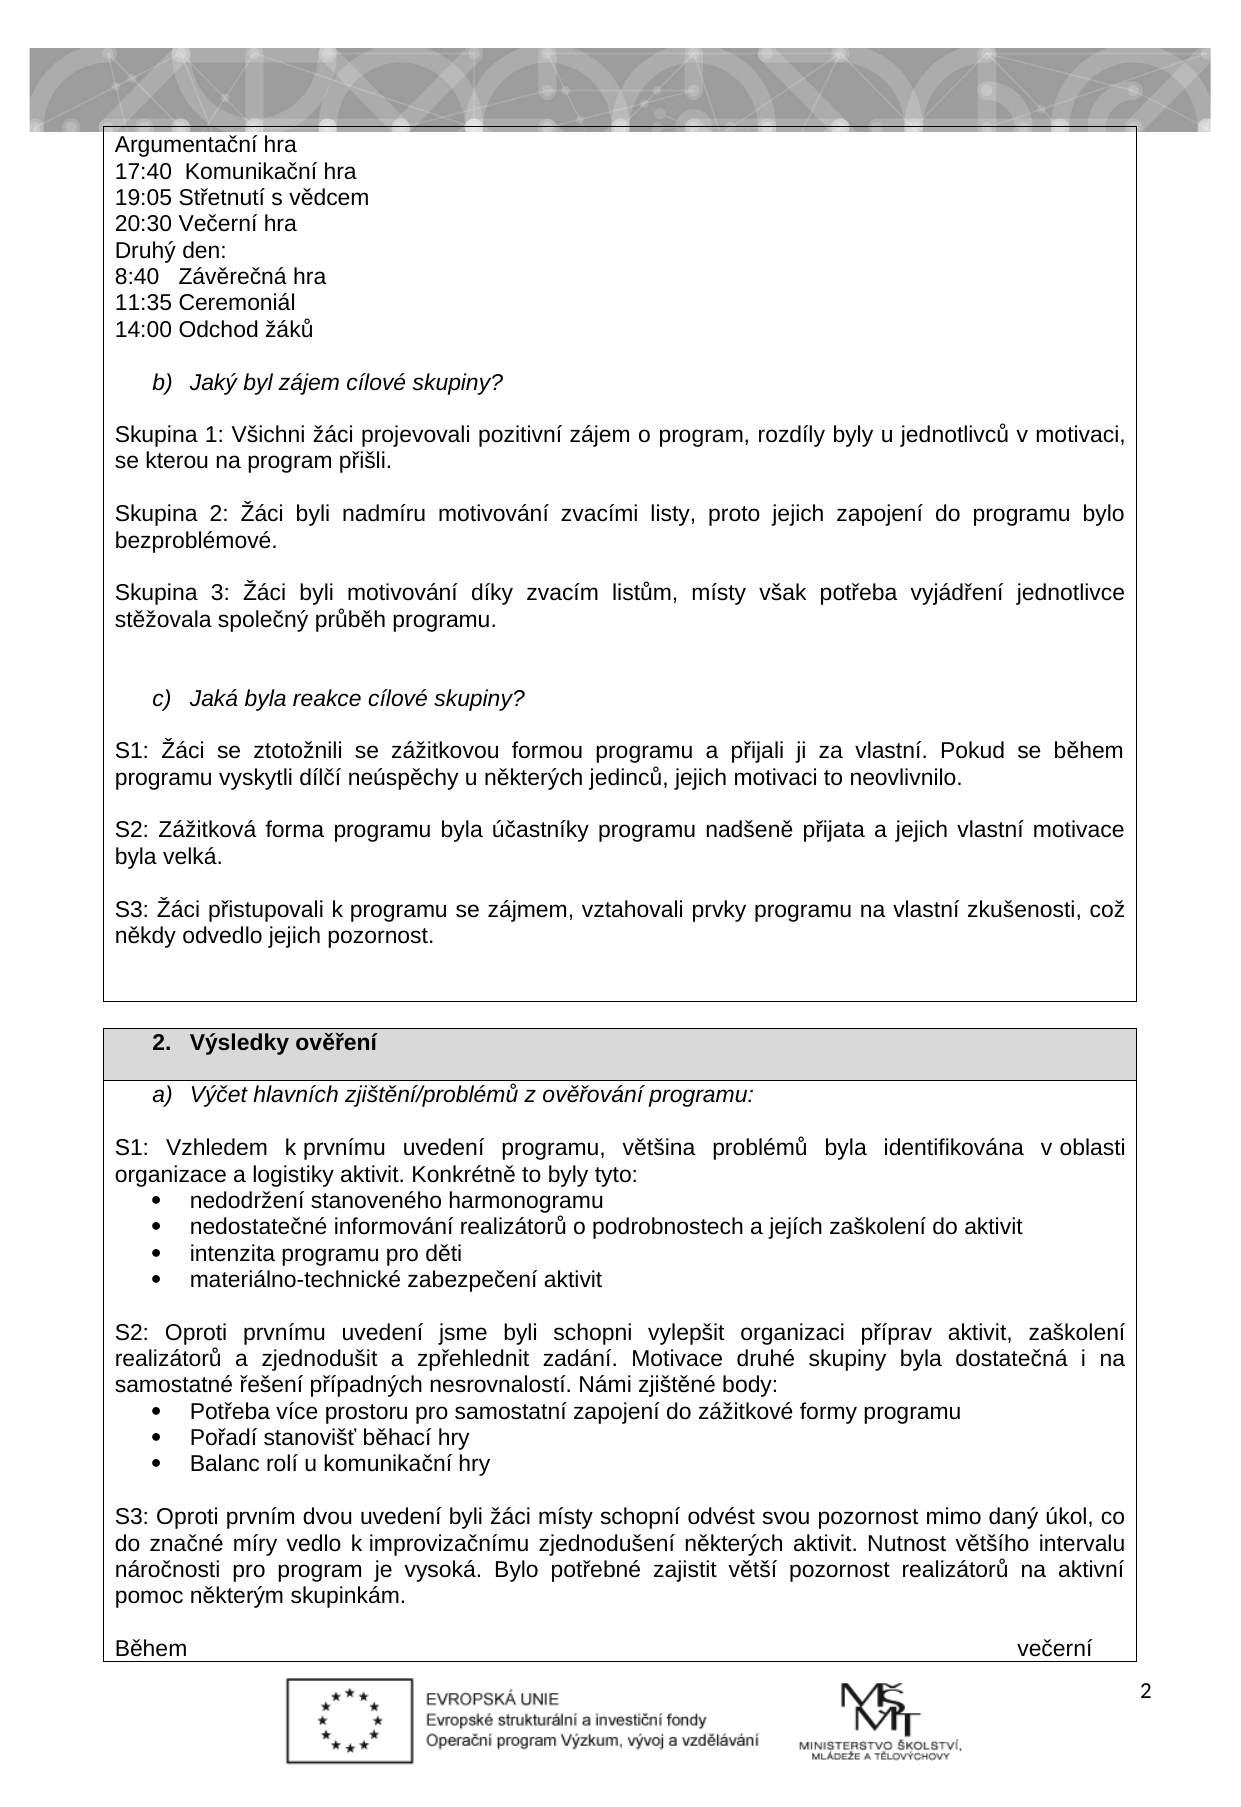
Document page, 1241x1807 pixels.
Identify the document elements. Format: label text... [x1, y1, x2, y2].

picture [241, 1662, 999, 1806]
table_header Výsledky ověření [104, 1029, 1136, 1080]
